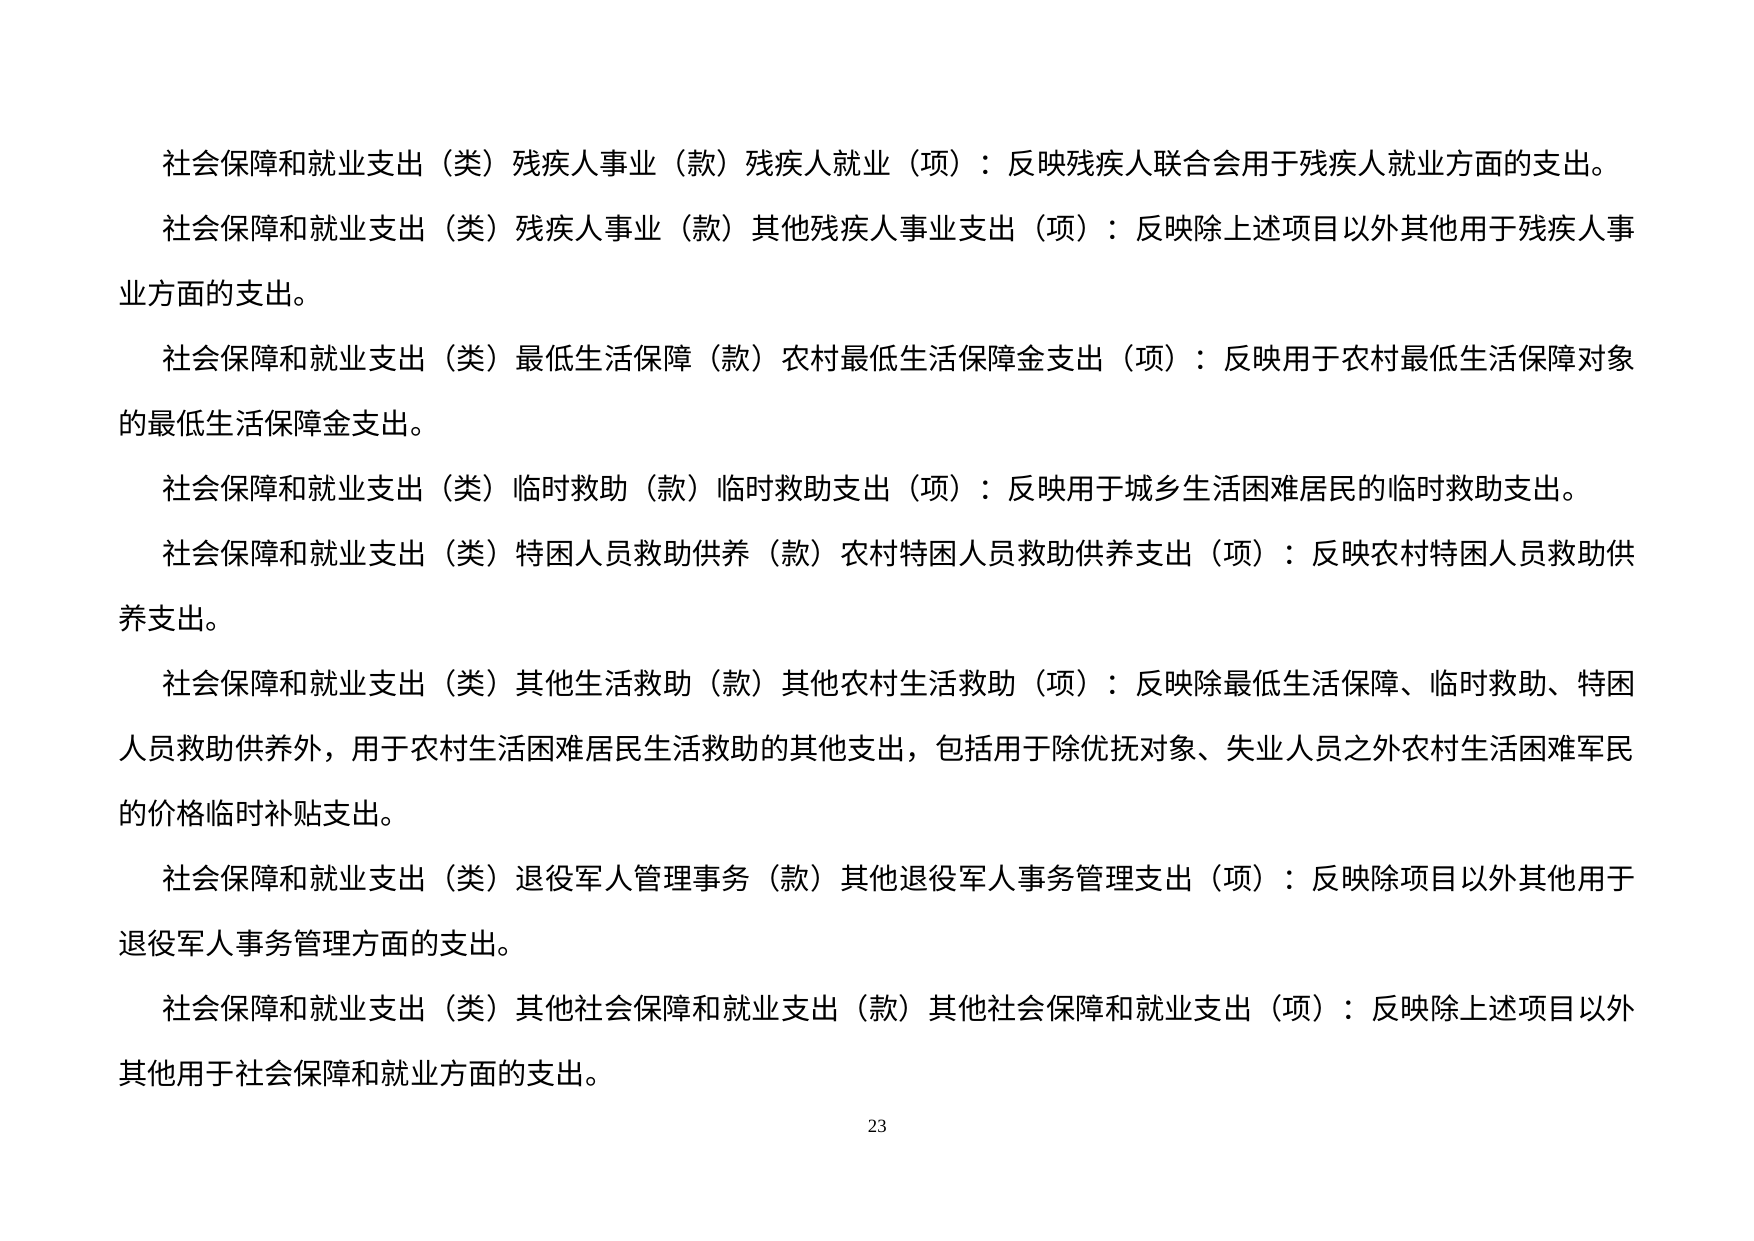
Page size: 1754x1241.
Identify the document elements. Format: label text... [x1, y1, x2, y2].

text 社会保障和就业支出（类）特困人员救助供养（款）农村特困人员救助供养支出（项）：反映农村特困人员救助供养支出。 [118, 519, 1636, 649]
text 社会保障和就业支出（类）其他生活救助（款）其他农村生活救助（项）：反映除最低生活保障、临时救助、特困人员救助供养外，用于农村生活困难居民生活救助的其他支出，包括用于除优抚对象、失业人员之外农村生活困难军民的价格临时补贴支出。 [118, 649, 1636, 844]
text 社会保障和就业支出（类）退役军人管理事务（款）其他退役军人事务管理支出（项）：反映除项目以外其他用于退役军人事务管理方面的支出。 [118, 844, 1636, 974]
text 社会保障和就业支出（类）残疾人事业（款）残疾人就业（项）：反映残疾人联合会用于残疾人就业方面的支出。 [118, 129, 1636, 194]
text 社会保障和就业支出（类）残疾人事业（款）其他残疾人事业支出（项）：反映除上述项目以外其他用于残疾人事业方面的支出。 [118, 194, 1636, 324]
text 社会保障和就业支出（类）临时救助（款）临时救助支出（项）：反映用于城乡生活困难居民的临时救助支出。 [118, 454, 1636, 519]
text 社会保障和就业支出（类）最低生活保障（款）农村最低生活保障金支出（项）：反映用于农村最低生活保障对象的最低生活保障金支出。 [118, 324, 1636, 454]
text 社会保障和就业支出（类）其他社会保障和就业支出（款）其他社会保障和就业支出（项）：反映除上述项目以外其他用于社会保障和就业方面的支出。 [118, 974, 1636, 1104]
